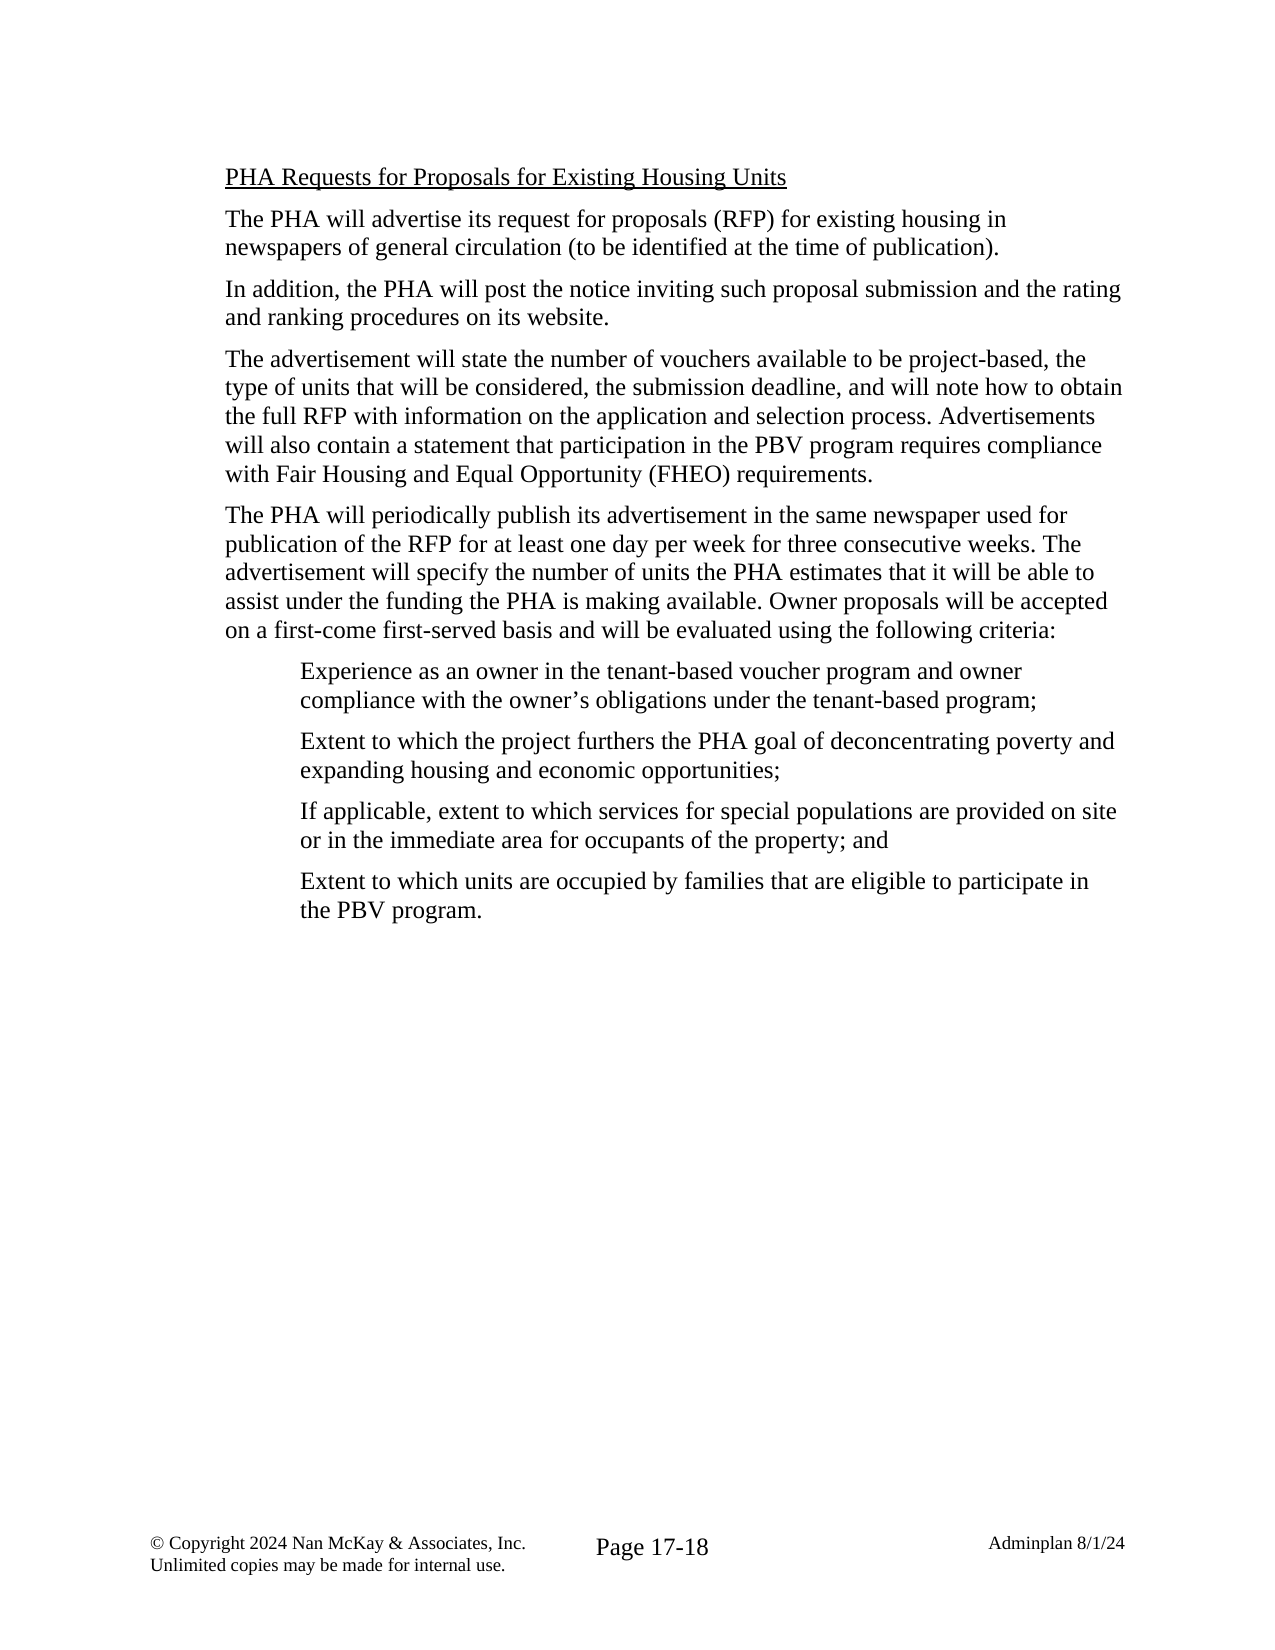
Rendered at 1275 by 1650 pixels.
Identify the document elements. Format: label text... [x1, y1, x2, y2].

text Experience as an owner in the tenant-based voucher program and owner compliance with the owner’s obligations under the tenant-based program; [300, 656, 1125, 714]
text The advertisement will state the number of vouchers available to be project-based, the type of units that will be considered, the submission deadline, and will note how to obtain the full RFP with information on the application and selection process. Advertisements will also contain a statement that participation in the PBV program requires compliance with Fair Housing and Equal Opportunity (FHEO) requirements. [225, 344, 1125, 487]
text In addition, the PHA will post the notice inviting such proposal submission and the rating and ranking procedures on its website. [225, 274, 1125, 331]
text The PHA will advertise its request for proposals (RFP) for existing housing in newspapers of general circulation (to be identified at the time of publication). [225, 204, 1125, 261]
text Extent to which the project furthers the PHA goal of deconcentrating poverty and expanding housing and economic opportunities; [300, 726, 1125, 784]
list PHA Requests for Proposals for Existing Housing Units [225, 162, 1125, 191]
text The PHA will periodically publish its advertisement in the same newspaper used for publication of the RFP for at least one day per week for three consecutive weeks. The advertisement will specify the number of units the PHA estimates that it will be able to assist under the funding the PHA is making available. Owner proposals will be accepted on a first-come first-served basis and will be evaluated using the following criteria: [225, 500, 1125, 644]
text Extent to which units are occupied by families that are eligible to participate in the PBV program. [300, 866, 1125, 924]
text If applicable, extent to which services for special populations are provided on site or in the immediate area for occupants of the property; and [300, 796, 1125, 854]
